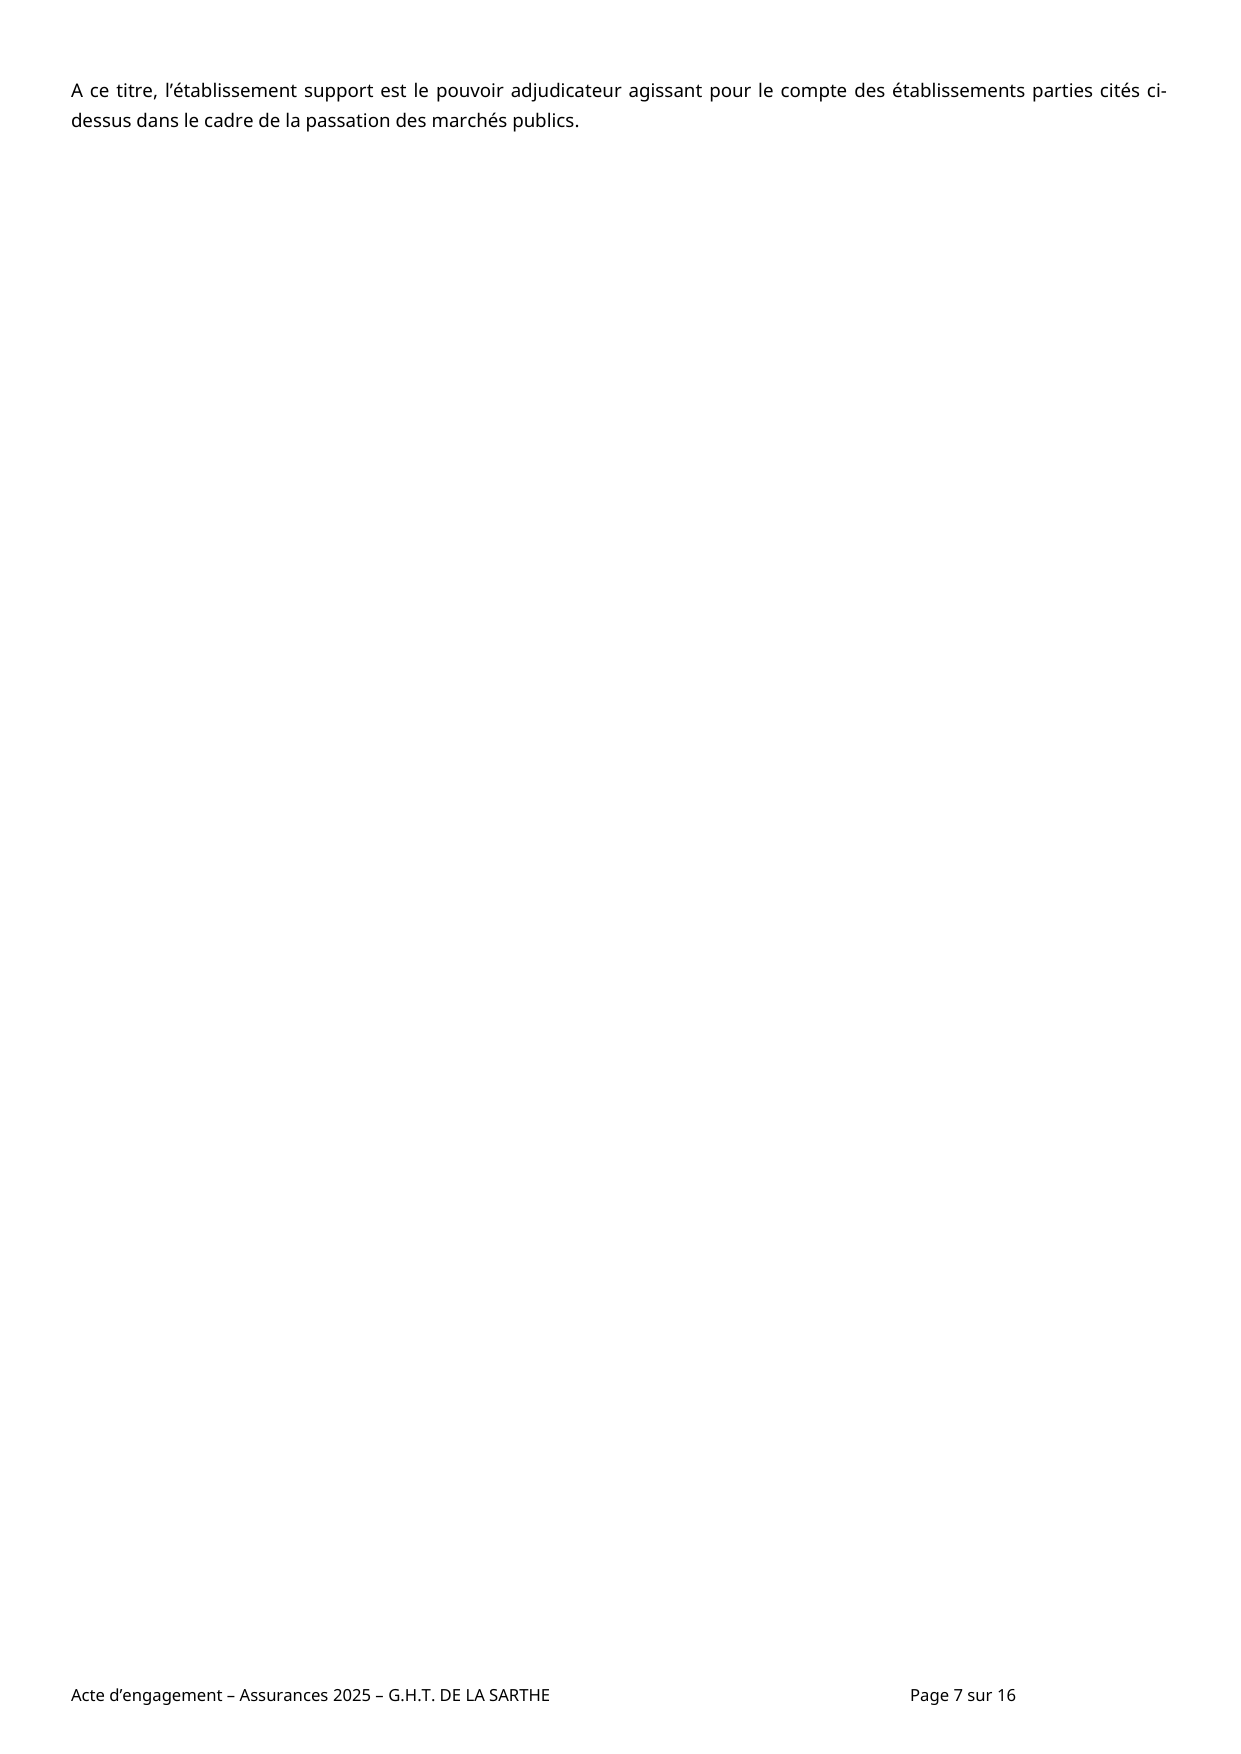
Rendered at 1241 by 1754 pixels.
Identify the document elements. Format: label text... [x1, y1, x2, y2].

text A ce titre, l’établissement support est le pouvoir adjudicateur agissant pour le compte des établissements parties cités ci-dessus dans le cadre de la passation des marchés publics. [71, 77, 1169, 133]
